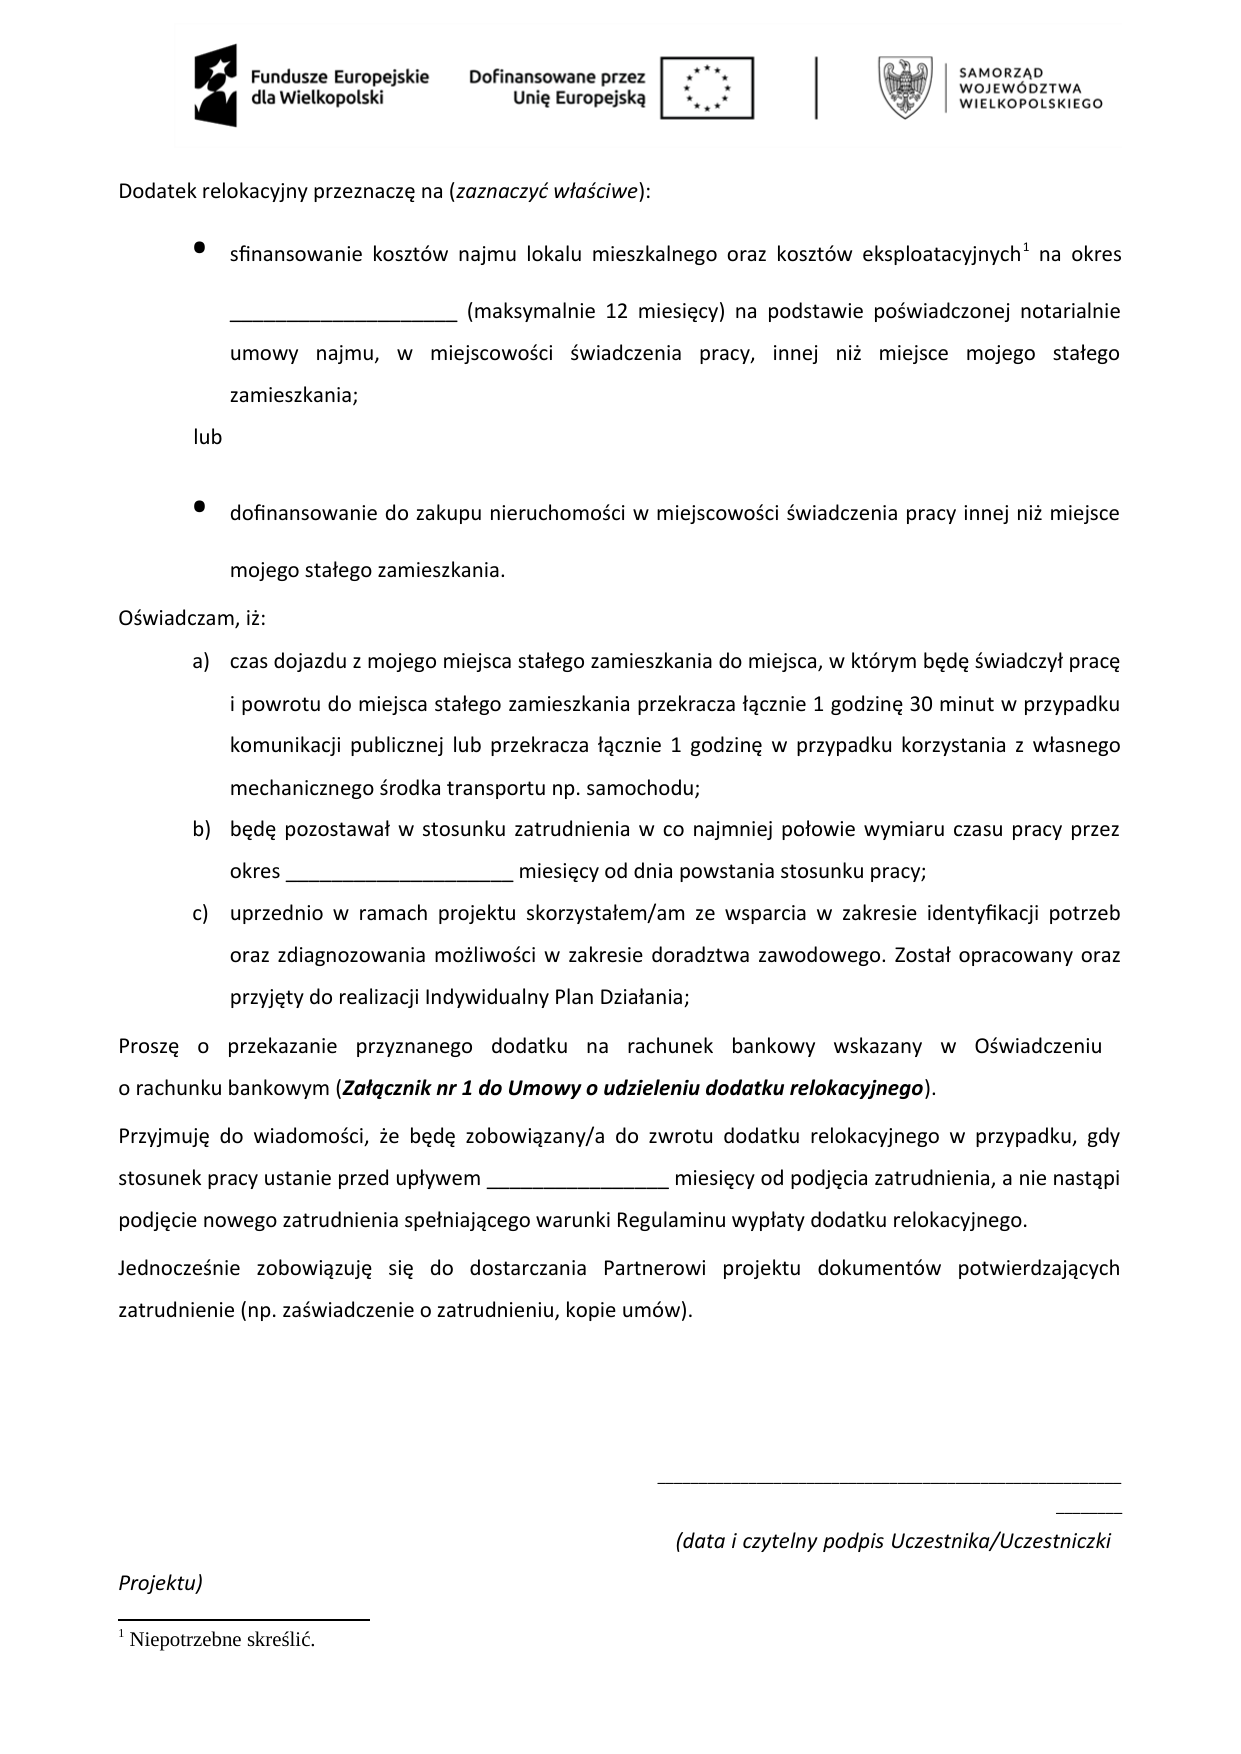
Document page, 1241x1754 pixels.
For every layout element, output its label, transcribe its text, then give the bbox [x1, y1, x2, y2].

text lub [193, 422, 1122, 450]
text Przyjmuję do wiadomości, że będę zobowiązany/a do zwrotu dodatku relokacyjnego w przypadku, gdy stosunek pracy ustanie przed upływem ________________ miesięcy od podjęcia zatrudnienia, a nie nastąpi podjęcie nowego zatrudnienia spełniającego warunki Regulaminu wypłaty dodatku relokacyjnego. [118, 1121, 1122, 1233]
text Oświadczam, iż: [118, 603, 1122, 631]
text ________________________________________________________________ [118, 1465, 1122, 1516]
text (data i czytelny podpis Uczestnika/Uczestniczki Projektu) [118, 1526, 1122, 1596]
list sfinansowanie kosztów najmu lokalu mieszkalnego oraz kosztów eksploatacyjnych na okres ____________________ (maksymalnie 12 miesięcy) na podstawie poświadczonej notarialnie umowy najmu, w miejscowości świadczenia pracy, innej niż miejsce mojego stałego zamieszkania; [192, 206, 1122, 408]
list dofinansowanie do zakupu nieruchomości w miejscowości świadczenia pracy innej niż miejsce mojego stałego zamieszkania. [192, 464, 1122, 583]
text Jednocześnie zobowiązuję się do dostarczania Partnerowi projektu dokumentów potwierdzających zatrudnienie (np. zaświadczenie o zatrudnieniu, kopie umów). [118, 1253, 1122, 1323]
text Dodatek relokacyjny przeznaczę na (zaznaczyć właściwe): [118, 176, 1122, 204]
list uprzednio w ramach projektu skorzystałem/am ze wsparcia w zakresie identyfikacji potrzeb oraz zdiagnozowania możliwości w zakresie doradztwa zawodowego. Został opracowany oraz przyjęty do realizacji Indywidualny Plan Działania; [192, 898, 1122, 1011]
picture [174, 23, 1123, 148]
list czas dojazdu z mojego miejsca stałego zamieszkania do miejsca, w którym będę świadczył pracę i powrotu do miejsca stałego zamieszkania przekracza łącznie 1 godzinę 30 minut w przypadku komunikacji publicznej lub przekracza łącznie 1 godzinę w przypadku korzystania z własnego mechanicznego środka transportu np. samochodu; [192, 647, 1122, 801]
list będę pozostawał w stosunku zatrudnienia w co najmniej połowie wymiaru czasu pracy przez okres ____________________ miesięcy od dnia powstania stosunku pracy; [192, 814, 1122, 884]
text Proszę o przekazanie przyznanego dodatku na rachunek bankowy wskazany w Oświadczeniu o rachunku bankowym (Załącznik nr 1 do Umowy o udzieleniu dodatku relokacyjnego). [118, 1031, 1122, 1101]
